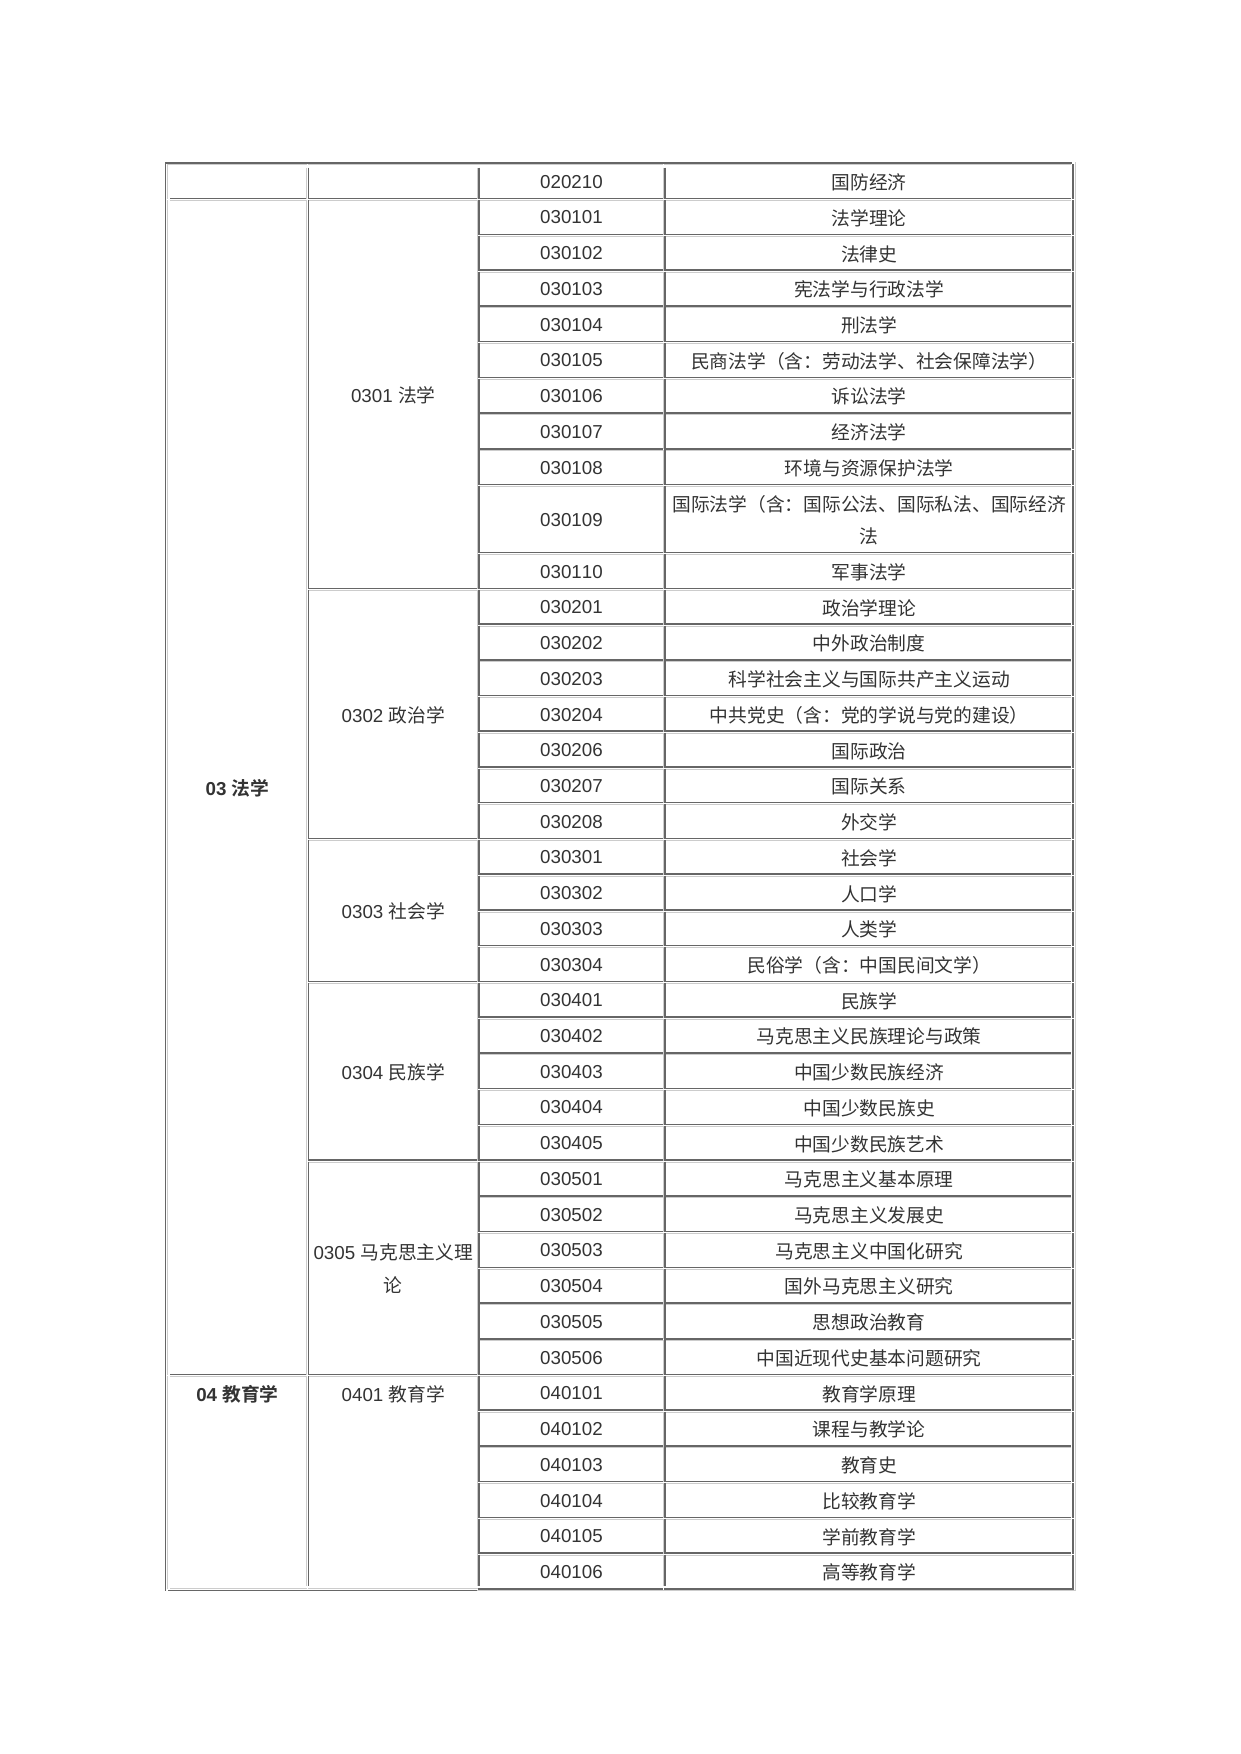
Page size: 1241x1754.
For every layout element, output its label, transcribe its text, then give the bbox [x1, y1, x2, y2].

table_cell 030107 [480, 415, 663, 448]
table_cell 国外马克思主义研究 [666, 1266, 1073, 1302]
table_cell 030405 [480, 1127, 663, 1159]
table_cell 030504 [480, 1270, 663, 1302]
table_cell 教育史 [666, 1445, 1072, 1481]
table_cell 社会学 [664, 838, 1074, 873]
table_cell 040106 [478, 1556, 664, 1588]
table_cell 学前教育学 [666, 1516, 1073, 1552]
table_cell 040101 [480, 1377, 663, 1409]
table_cell 民商法学（含：劳动法学、社会保障法学） [664, 341, 1074, 376]
table_cell 人类学 [666, 909, 1073, 945]
table_cell 0304 民族学 [309, 984, 477, 1159]
table_cell 比较教育学 [664, 1481, 1074, 1516]
table_cell 030502 [480, 1198, 663, 1231]
table_cell 法学理论 [664, 198, 1074, 233]
table_cell 030501 [480, 1163, 663, 1195]
table_cell 中国近现代史基本问题研究 [666, 1338, 1074, 1373]
table_cell 思想政治教育 [666, 1302, 1072, 1338]
table_cell 030302 [480, 877, 663, 909]
table_cell 030103 [480, 273, 663, 305]
table_cell 课程与教学论 [666, 1409, 1073, 1445]
table_cell 国防经济 [664, 162, 1074, 198]
table_cell 040103 [480, 1448, 663, 1481]
table_cell 030303 [480, 913, 663, 945]
table_cell 030505 [480, 1305, 663, 1338]
table_cell 0401 教育学 [308, 1377, 478, 1588]
table_cell 马克思主义民族理论与政策 [666, 1016, 1073, 1052]
table_cell 03 法学 [166, 198, 308, 1373]
table_cell 030201 [480, 591, 663, 623]
table_cell 外交学 [664, 802, 1074, 838]
table_cell 030108 [480, 451, 663, 483]
table_cell 民族学 [664, 981, 1074, 1016]
table_cell 030208 [480, 805, 663, 838]
table_cell 中外政治制度 [666, 623, 1073, 659]
table_cell 马克思主义中国化研究 [664, 1231, 1074, 1266]
table_cell 030206 [480, 734, 663, 766]
table_cell 刑法学 [666, 305, 1072, 341]
table_cell 030105 [480, 344, 663, 376]
table_cell 030304 [480, 948, 663, 981]
table_cell 环境与资源保护法学 [666, 448, 1074, 483]
table_cell 国际关系 [666, 766, 1073, 802]
table_cell 法律史 [666, 234, 1073, 269]
table_cell 中国少数民族经济 [666, 1052, 1072, 1088]
table_cell 030109 [480, 487, 663, 552]
table_cell 030102 [480, 237, 663, 269]
table_cell 040102 [480, 1413, 663, 1445]
table_cell 030104 [480, 308, 663, 341]
table_cell 030207 [480, 770, 663, 802]
table_cell 宪法学与行政法学 [666, 269, 1073, 305]
table_cell 中共党史（含：党的学说与党的建设） [664, 695, 1074, 730]
table_cell 科学社会主义与国际共产主义运动 [666, 659, 1072, 695]
table_cell 人口学 [666, 873, 1073, 909]
table_cell 030204 [480, 698, 663, 730]
table_cell 020210 [478, 164, 664, 198]
table_cell 030403 [480, 1055, 663, 1088]
table_cell 030106 [480, 380, 663, 412]
table_cell 国际法学（含：国际公法、国际私法、国际经济法 [666, 484, 1073, 552]
table_cell 马克思主义发展史 [666, 1195, 1072, 1231]
table_cell 040104 [480, 1484, 663, 1516]
table_cell 040105 [480, 1520, 663, 1552]
table_cell 030301 [480, 841, 663, 873]
table_cell 030402 [480, 1020, 663, 1052]
table_cell 0302 政治学 [309, 591, 477, 838]
table_cell 030503 [480, 1234, 663, 1266]
table_cell 中国少数民族艺术 [666, 1124, 1073, 1159]
table_cell 国际政治 [666, 730, 1073, 766]
table_cell 030101 [480, 201, 663, 233]
table_cell 高等教育学 [664, 1552, 1073, 1588]
table_cell 马克思主义基本原理 [666, 1159, 1073, 1195]
table_cell 030404 [480, 1091, 663, 1123]
table_cell 政治学理论 [666, 588, 1073, 623]
table_cell 030110 [480, 555, 663, 587]
table_cell 民俗学（含：中国民间文学） [664, 945, 1074, 981]
table_cell 诉讼法学 [666, 376, 1073, 412]
table_cell 030202 [480, 627, 663, 659]
table_cell 0303 社会学 [309, 841, 477, 981]
table_cell 军事法学 [664, 552, 1074, 587]
table_cell 030506 [480, 1341, 663, 1373]
table_cell 0305 马克思主义理论 [309, 1163, 477, 1373]
table_cell 030203 [480, 662, 663, 695]
table_cell 030401 [480, 984, 663, 1016]
table_cell 经济法学 [666, 412, 1072, 448]
table_cell 中国少数民族史 [664, 1088, 1074, 1123]
table_cell 0301 法学 [309, 201, 477, 587]
table_cell 04 教育学 [168, 1374, 308, 1588]
table_cell 教育学原理 [666, 1374, 1073, 1409]
